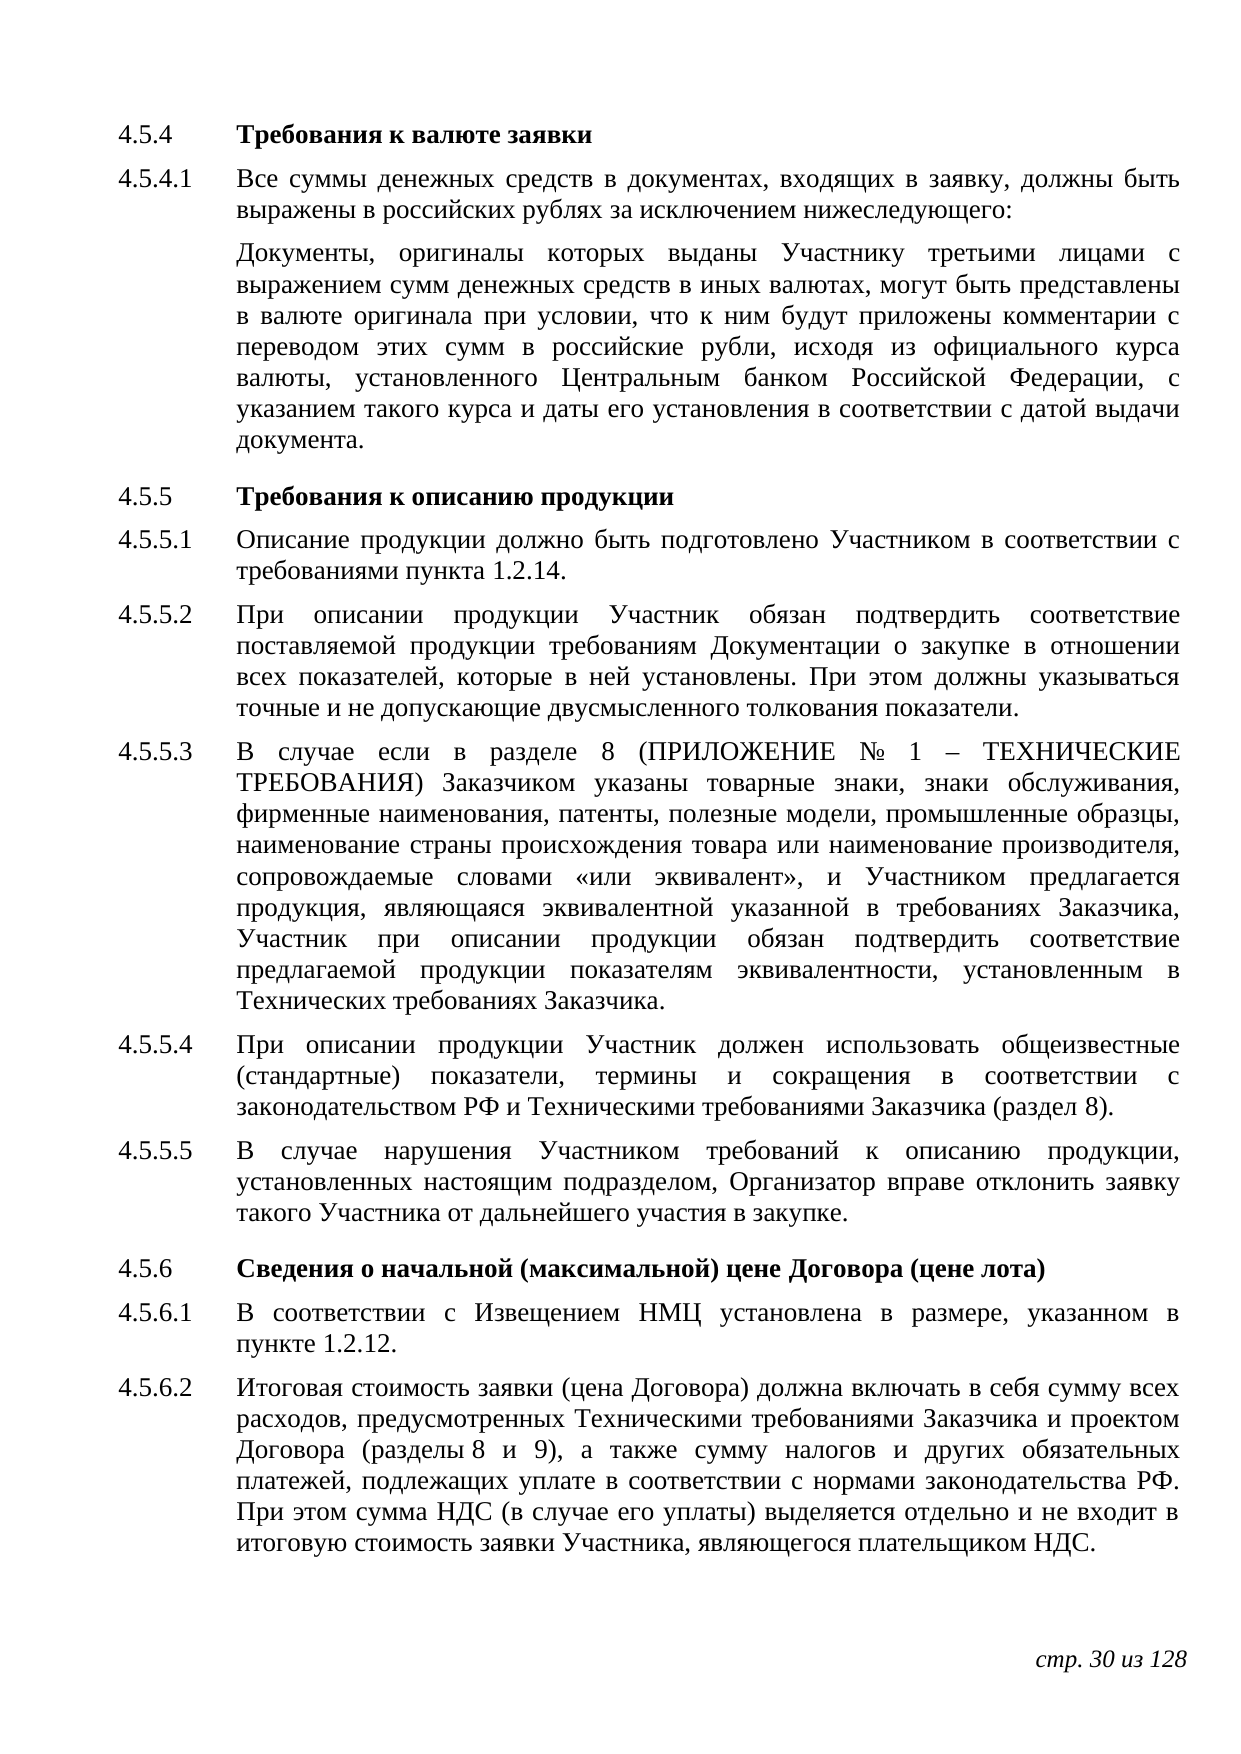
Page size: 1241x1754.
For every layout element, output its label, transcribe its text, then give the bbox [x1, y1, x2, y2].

text Сведения о начальной (максимальной) цене Договора (цене лота) [118, 1252, 1181, 1283]
text При описании продукции Участник обязан подтвердить соответствие поставляемой продукции требованиям Документации о закупке в отношении всех показателей, которые в ней установлены. При этом должны указываться точные и не допускающие двусмысленного толкования показатели. [118, 598, 1181, 723]
text Требования к валюте заявки [118, 118, 1181, 149]
text Итоговая стоимость заявки (цена Договора) должна включать в себя сумму всех расходов, предусмотренных Техническими требованиями Заказчика и проектом Договора (разделы 8 и 9), а также сумму налогов и других обязательных платежей, подлежащих уплате в соответствии с нормами законодательства РФ. При этом сумма НДС (в случае его уплаты) выделяется отдельно и не входит в итоговую стоимость заявки Участника, являющегося плательщиком НДС. [118, 1371, 1181, 1558]
list Все суммы денежных средств в документах, входящих в заявку, должны быть выражены в российских рублях за исключением нижеследующего: [118, 162, 1181, 224]
text В соответствии с Извещением НМЦ установлена в размере, указанном в пункте 1.2.12. [118, 1296, 1181, 1358]
text При описании продукции Участник должен использовать общеизвестные (стандартные) показатели, термины и сокращения в соответствии с законодательством РФ и Техническими требованиями Заказчика (раздел 8). [118, 1028, 1181, 1121]
text В случае если в разделе 8 (ПРИЛОЖЕНИЕ № 1 – ТЕХНИЧЕСКИЕ ТРЕБОВАНИЯ) Заказчиком указаны товарные знаки, знаки обслуживания, фирменные наименования, патенты, полезные модели, промышленные образцы, наименование страны происхождения товара или наименование производителя, сопровождаемые словами «или эквивалент», и Участником предлагается продукция, являющаяся эквивалентной указанной в требованиях Заказчика, Участник при описании продукции обязан подтвердить соответствие предлагаемой продукции показателям эквивалентности, установленным в Технических требованиях Заказчика. [118, 735, 1181, 1015]
text Описание продукции должно быть подготовлено Участником в соответствии с требованиями пункта 1.2.14. [118, 523, 1181, 586]
text Требования к описанию продукции [118, 479, 1181, 511]
text В случае нарушения Участником требований к описанию продукции, установленных настоящим подразделом, Организатор вправе отклонить заявку такого Участника от дальнейшего участия в закупке. [118, 1134, 1181, 1227]
text Документы, оригиналы которых выданы Участнику третьими лицами с выражением сумм денежных средств в иных валютах, могут быть представлены в валюте оригинала при условии, что к ним будут приложены комментарии с переводом этих сумм в российские рубли, исходя из официального курса валюты, установленного Центральным банком Российской Федерации, с указанием такого курса и даты его установления в соответствии с датой выдачи документа. [236, 237, 1181, 454]
